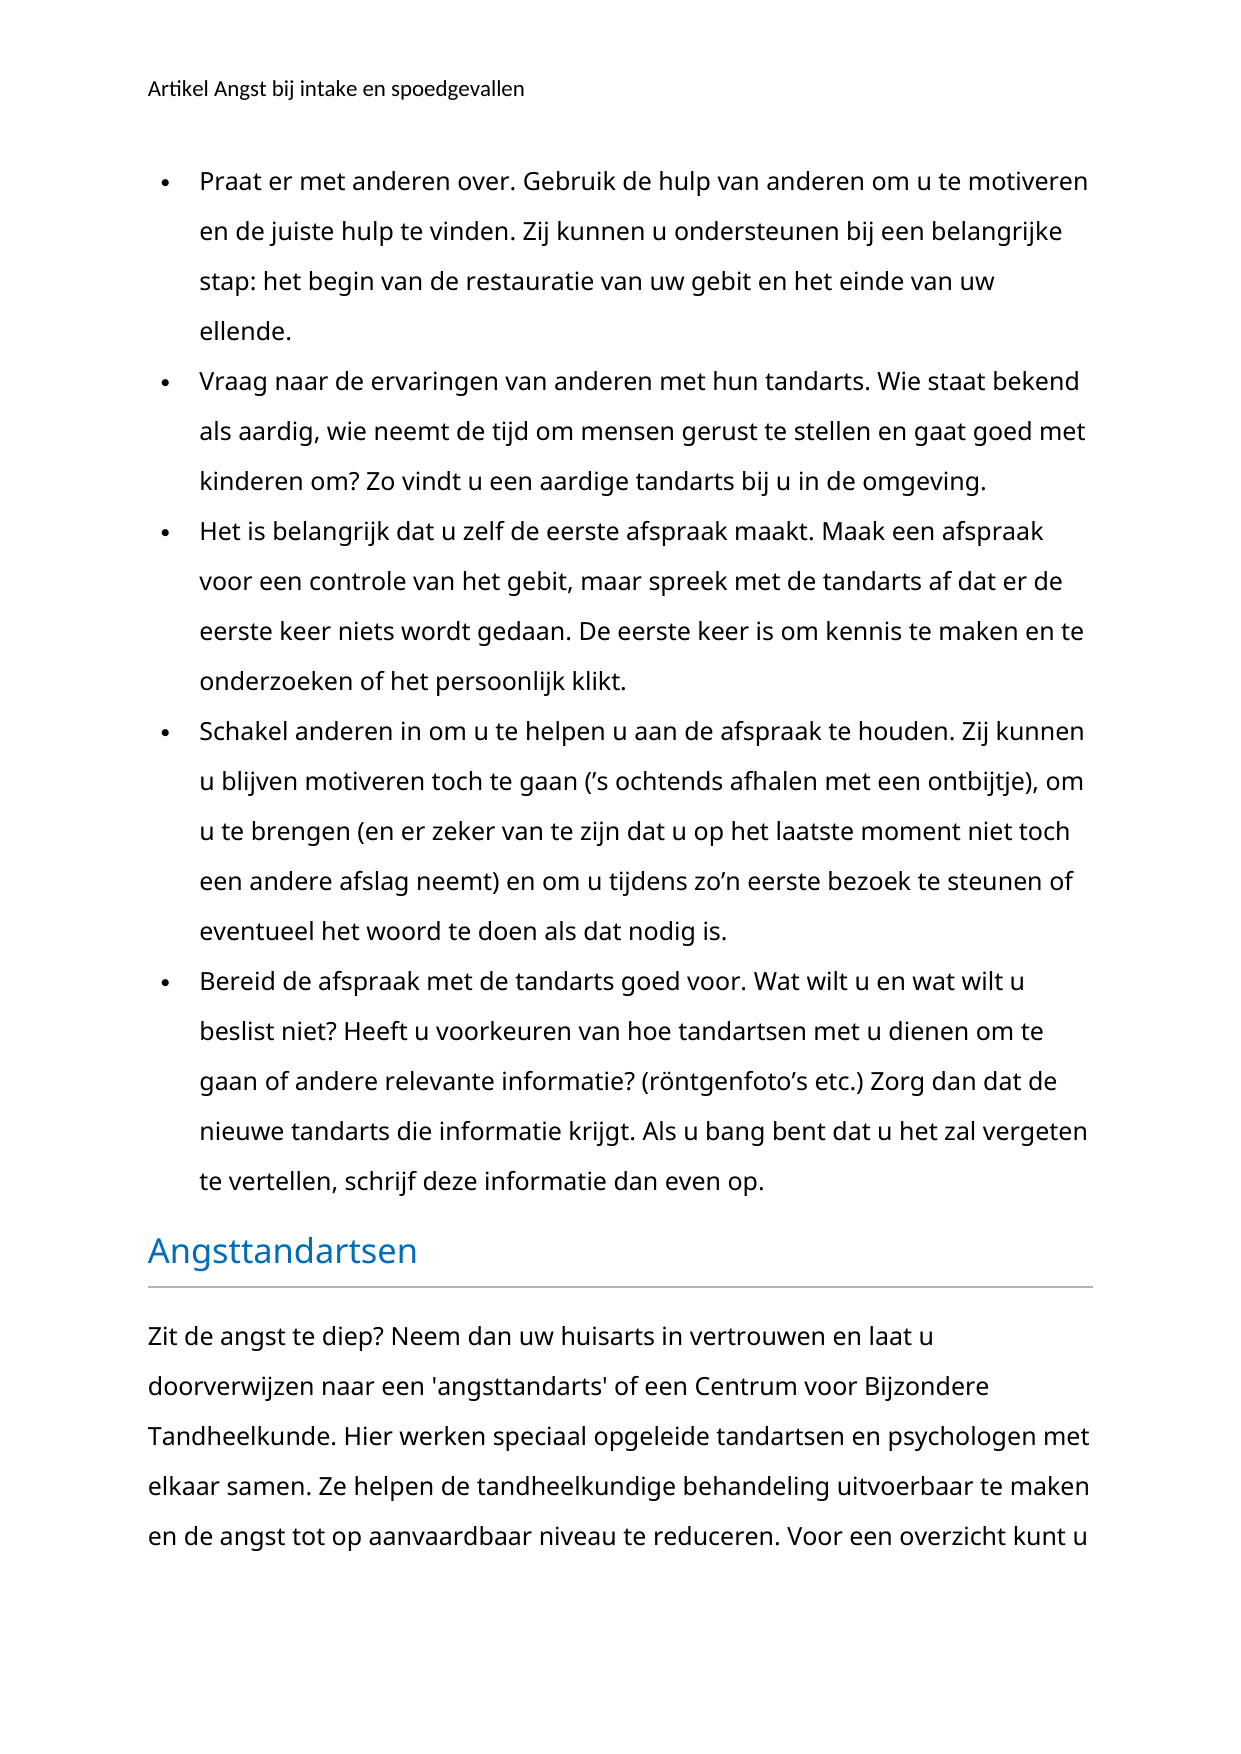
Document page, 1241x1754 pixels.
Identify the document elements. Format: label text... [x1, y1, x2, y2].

list Praat er met anderen over. Gebruik de hulp van anderen om u te motiveren en de juiste hulp te vinden. Zij kunnen u ondersteunen bij een belangrijke stap: het begin van de restauratie van uw gebit en het einde van uw ellende. [162, 148, 1093, 348]
list Bereid de afspraak met de tandarts goed voor. Wat wilt u en wat wilt u beslist niet? Heeft u voorkeuren van hoe tandartsen met u dienen om te gaan of andere relevante informatie? (röntgenfoto’s etc.) Zorg dan dat de nieuwe tandarts die informatie krijgt. Als u bang bent dat u het zal vergeten te vertellen, schrijf deze informatie dan even op. [162, 948, 1093, 1198]
list Het is belangrijk dat u zelf de eerste afspraak maakt. Maak een afspraak voor een controle van het gebit, maar spreek met de tandarts af dat er de eerste keer niets wordt gedaan. De eerste keer is om kennis te maken en te onderzoeken of het persoonlijk klikt. [162, 498, 1093, 698]
text Angsttandartsen [148, 1227, 1093, 1286]
list Vraag naar de ervaringen van anderen met hun tandarts. Wie staat bekend als aardig, wie neemt de tijd om mensen gerust te stellen en gaat goed met kinderen om? Zo vindt u een aardige tandarts bij u in de omgeving. [162, 348, 1093, 498]
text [148, 1303, 1093, 1553]
list Schakel anderen in om u te helpen u aan de afspraak te houden. Zij kunnen u blijven motiveren toch te gaan (’s ochtends afhalen met een ontbijtje), om u te brengen (en er zeker van te zijn dat u op het laatste moment niet toch een andere afslag neemt) en om u tijdens zo’n eerste bezoek te steunen of eventueel het woord te doen als dat nodig is. [162, 698, 1093, 948]
